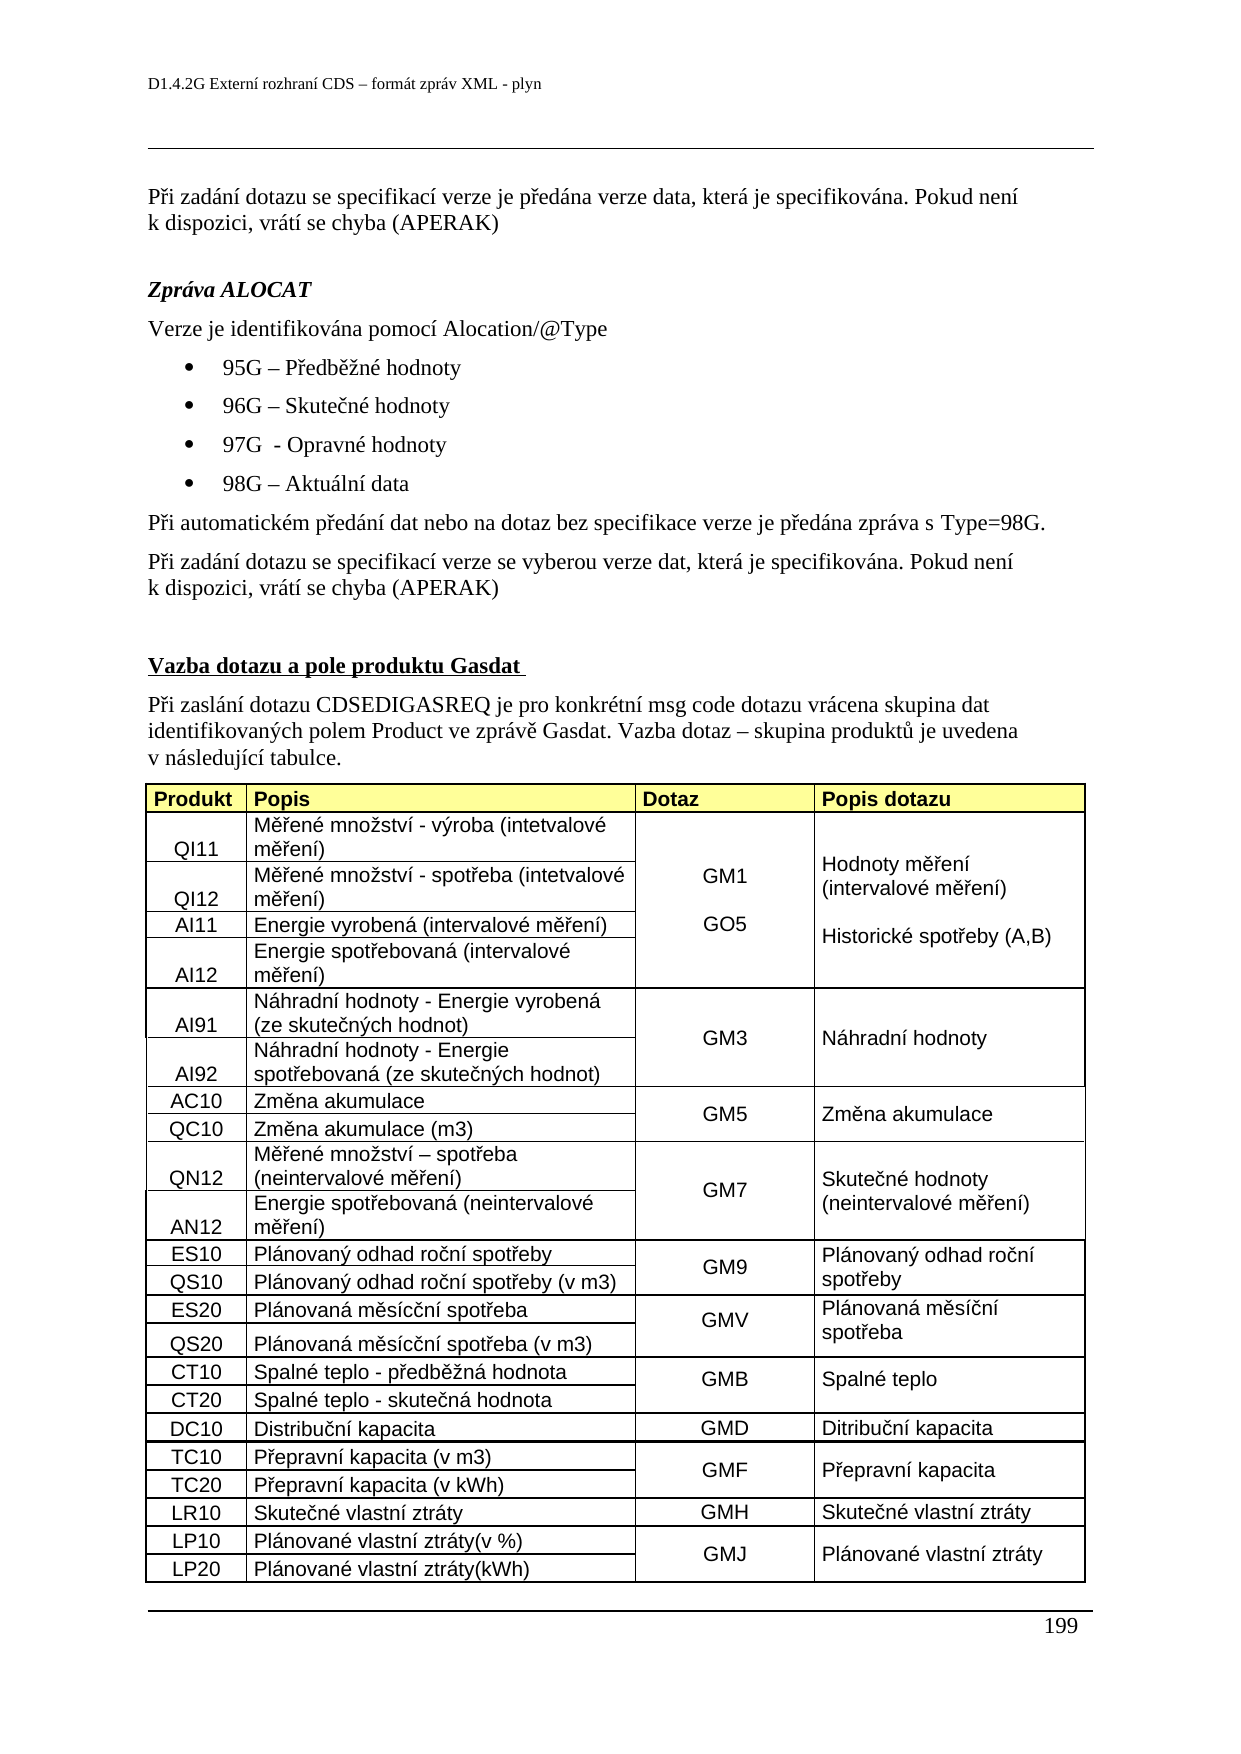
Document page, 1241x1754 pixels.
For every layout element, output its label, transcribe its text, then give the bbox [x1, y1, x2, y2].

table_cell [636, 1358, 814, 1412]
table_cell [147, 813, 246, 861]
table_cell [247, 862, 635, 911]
text Při zadání dotazu se specifikací verze je předána verze data, která je specifikována. Pokud není k dispozici, vrátí se chyba (APERAK) [148, 183, 1092, 236]
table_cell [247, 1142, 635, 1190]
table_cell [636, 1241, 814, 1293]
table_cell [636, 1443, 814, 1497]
list 97G - Opravné hodnoty [185, 431, 1092, 458]
text Při automatickém předání dat nebo na dotaz bez specifikace verze je předána zpráva s Type=98G. [148, 509, 1092, 536]
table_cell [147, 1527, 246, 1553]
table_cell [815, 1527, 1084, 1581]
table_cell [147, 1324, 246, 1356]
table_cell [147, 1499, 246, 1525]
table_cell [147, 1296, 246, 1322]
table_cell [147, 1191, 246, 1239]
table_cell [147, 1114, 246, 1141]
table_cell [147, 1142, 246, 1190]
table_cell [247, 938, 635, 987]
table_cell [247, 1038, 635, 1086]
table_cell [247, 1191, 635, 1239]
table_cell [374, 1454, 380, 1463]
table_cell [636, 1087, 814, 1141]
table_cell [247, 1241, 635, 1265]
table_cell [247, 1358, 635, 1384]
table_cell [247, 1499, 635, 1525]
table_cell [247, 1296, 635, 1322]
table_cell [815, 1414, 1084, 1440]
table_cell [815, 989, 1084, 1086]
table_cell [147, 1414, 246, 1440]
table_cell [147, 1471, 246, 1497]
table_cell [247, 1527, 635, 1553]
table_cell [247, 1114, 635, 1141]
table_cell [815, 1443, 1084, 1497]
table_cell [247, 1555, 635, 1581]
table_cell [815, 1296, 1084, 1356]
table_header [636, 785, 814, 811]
list 98G – Aktuální data [185, 470, 1092, 497]
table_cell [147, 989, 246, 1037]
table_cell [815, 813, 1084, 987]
list 96G – Skutečné hodnoty [185, 393, 1092, 419]
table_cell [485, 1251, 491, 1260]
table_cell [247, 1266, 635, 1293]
text Zpráva ALOCAT [148, 276, 1092, 302]
text Vazba dotazu a pole produktu Gasdat [148, 652, 1092, 678]
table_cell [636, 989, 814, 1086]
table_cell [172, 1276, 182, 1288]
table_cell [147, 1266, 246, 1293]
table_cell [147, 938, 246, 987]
text Verze je identifikována pomocí Alocation/@Type [148, 315, 1092, 341]
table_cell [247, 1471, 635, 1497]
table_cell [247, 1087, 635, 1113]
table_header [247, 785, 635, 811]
list 95G – Předběžné hodnoty [185, 354, 1092, 380]
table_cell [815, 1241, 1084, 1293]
text Při zadání dotazu se specifikací verze se vyberou verze dat, která je specifikována. Pokud není k dispozici, vrátí se chyba (APERAK) [148, 548, 1092, 601]
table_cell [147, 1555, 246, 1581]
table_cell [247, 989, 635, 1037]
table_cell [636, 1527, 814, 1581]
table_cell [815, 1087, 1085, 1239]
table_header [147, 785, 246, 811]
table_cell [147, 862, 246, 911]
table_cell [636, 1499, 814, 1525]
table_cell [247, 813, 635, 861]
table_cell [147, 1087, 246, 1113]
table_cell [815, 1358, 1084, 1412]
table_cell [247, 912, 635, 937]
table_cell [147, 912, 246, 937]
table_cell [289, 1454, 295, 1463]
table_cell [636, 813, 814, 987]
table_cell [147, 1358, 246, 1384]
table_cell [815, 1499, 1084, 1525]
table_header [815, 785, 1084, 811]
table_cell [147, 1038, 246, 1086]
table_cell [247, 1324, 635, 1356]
text Při zaslání dotazu CDSEDIGASREQ je pro konkrétní msg code dotazu vrácena skupina dat identifikovaných polem Product ve zprávě Gasdat. Vazba dotaz – skupina produktů je uvedena v následující tabulce. [148, 691, 1092, 770]
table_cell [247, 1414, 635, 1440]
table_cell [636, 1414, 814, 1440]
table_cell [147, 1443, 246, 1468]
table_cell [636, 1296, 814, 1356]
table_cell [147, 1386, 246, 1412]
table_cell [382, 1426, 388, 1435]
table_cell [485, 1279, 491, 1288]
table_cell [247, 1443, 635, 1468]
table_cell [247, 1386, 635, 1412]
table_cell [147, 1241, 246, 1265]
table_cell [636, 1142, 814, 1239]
